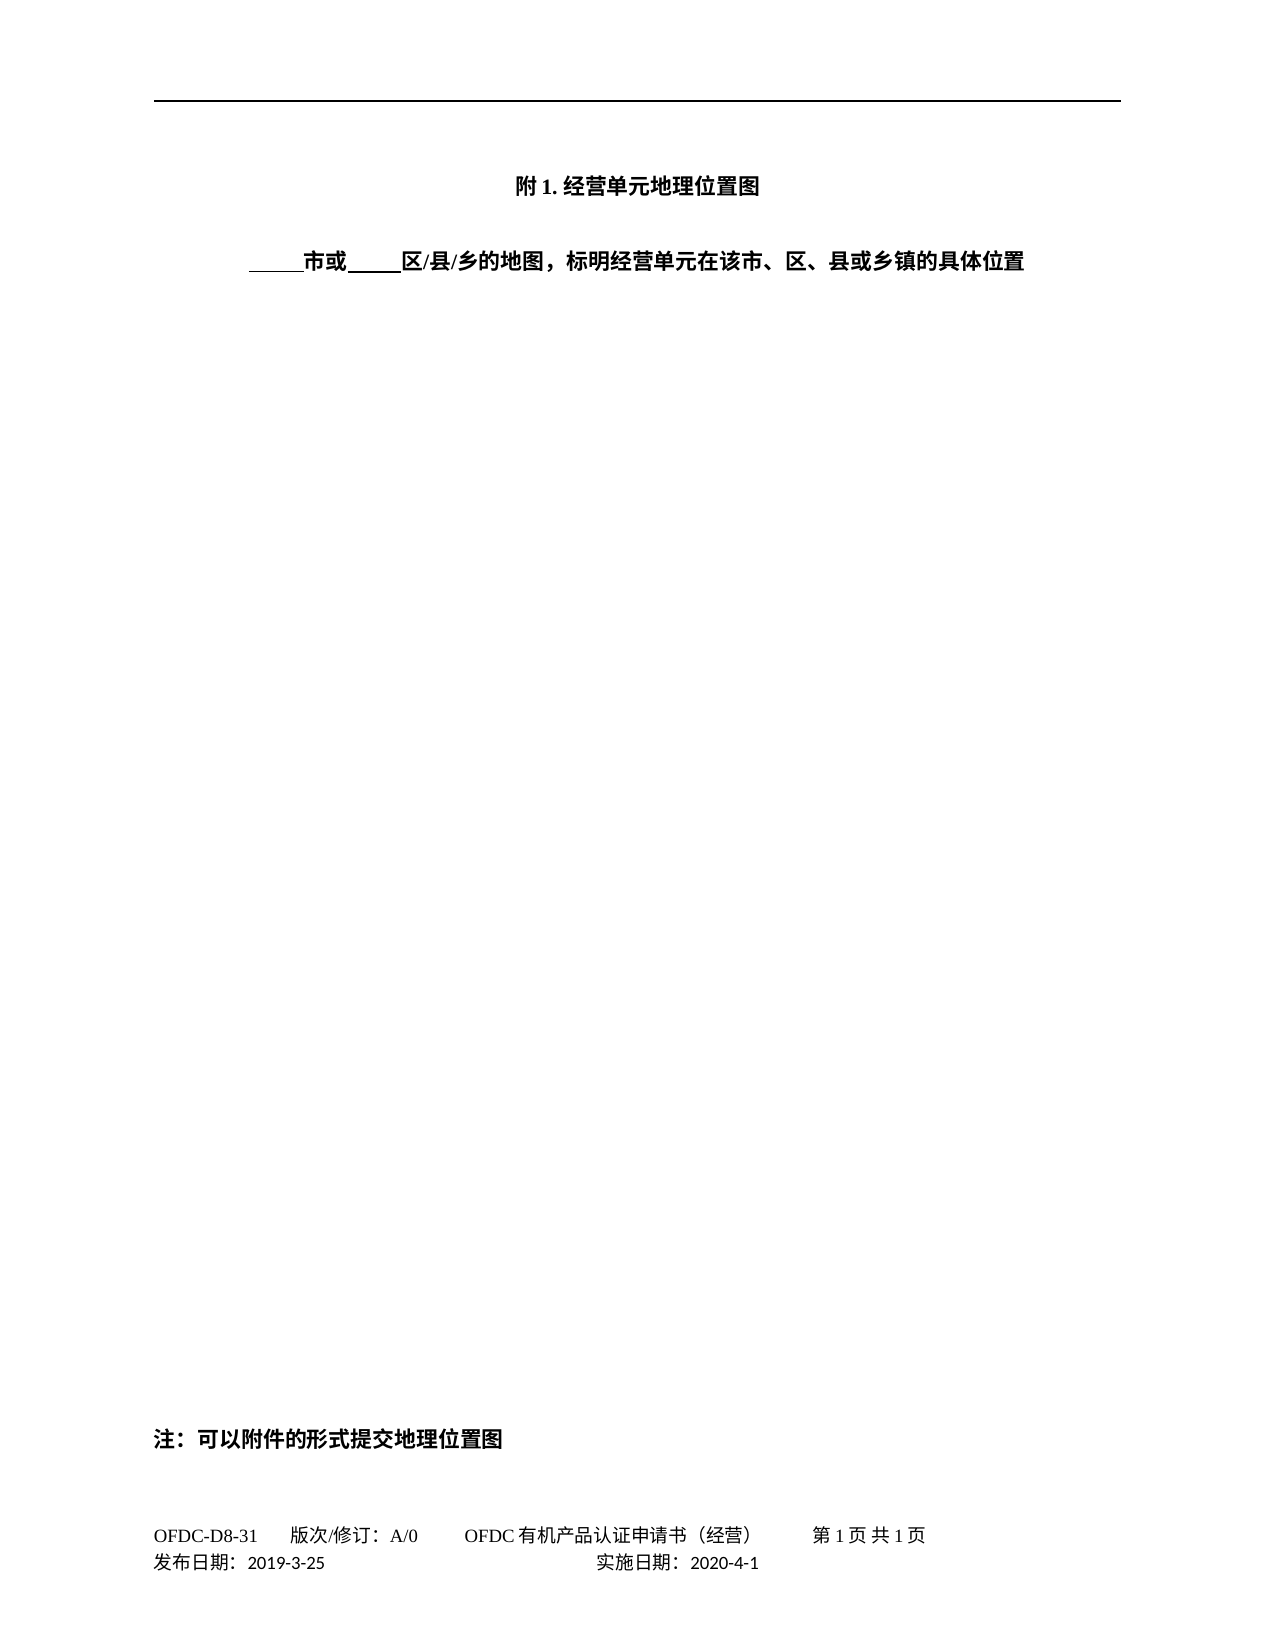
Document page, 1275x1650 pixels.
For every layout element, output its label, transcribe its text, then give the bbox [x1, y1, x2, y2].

text 注：可以附件的形式提交地理位置图 [153, 1408, 1121, 1467]
text 市或 区/县/乡的地图，标明经营单元在该市、区、县或乡镇的具体位置 [153, 230, 1121, 290]
text 附1. 经营单元地理位置图 [153, 155, 1121, 214]
